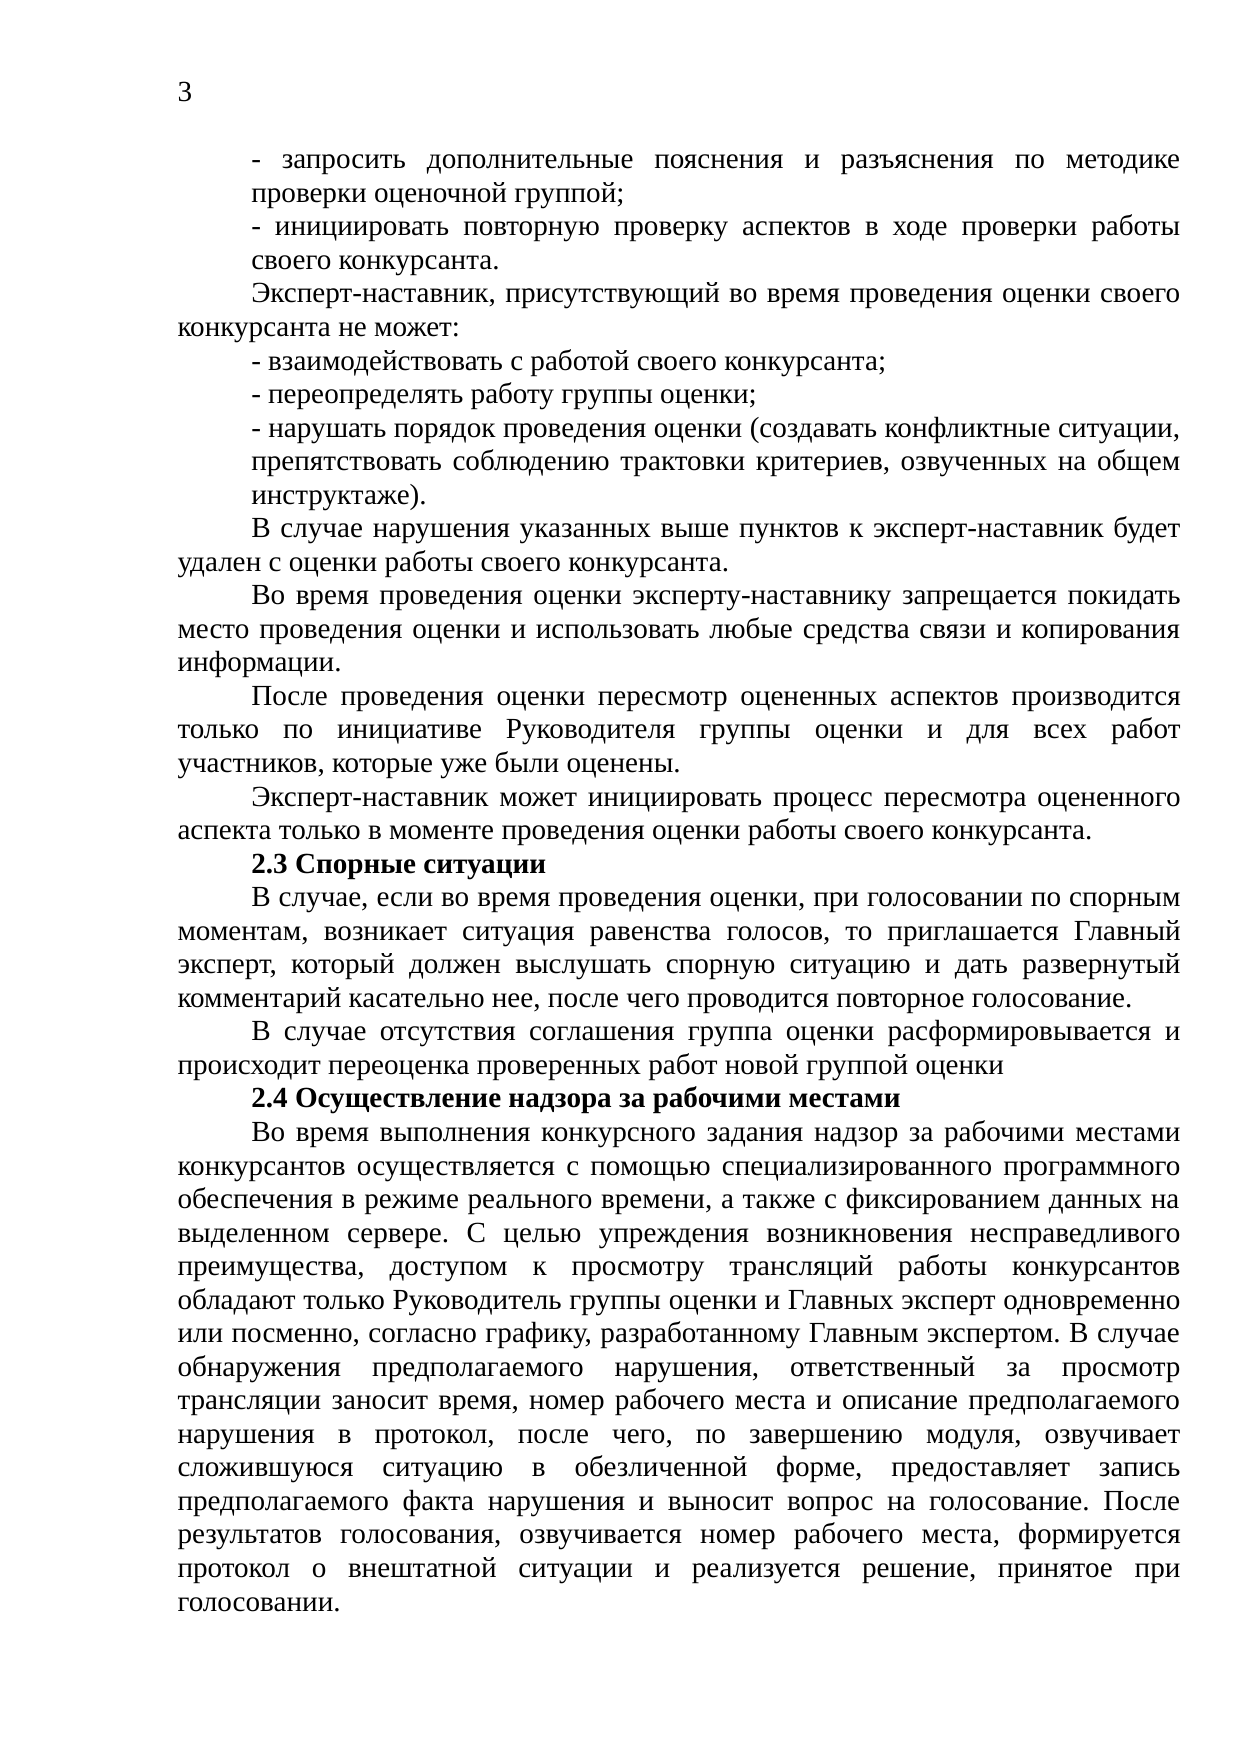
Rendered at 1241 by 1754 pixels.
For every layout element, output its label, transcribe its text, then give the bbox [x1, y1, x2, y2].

text В случае нарушения указанных выше пунктов к эксперт-наставник будет удален с оценки работы своего конкурсанта. [177, 510, 1181, 577]
text - взаимодействовать с работой своего конкурсанта; [251, 343, 1181, 376]
text Эксперт-наставник, присутствующий во время проведения оценки своего конкурсанта не может: [177, 276, 1181, 343]
text - запросить дополнительные пояснения и разъяснения по методике проверки оценочной группой; [251, 141, 1181, 208]
text 2.4 Осуществление надзора за рабочими местами [177, 1081, 1181, 1114]
text - переопределять работу группы оценки; [251, 376, 1181, 410]
text В случае, если во время проведения оценки, при голосовании по спорным моментам, возникает ситуация равенства голосов, то приглашается Главный эксперт, который должен выслушать спорную ситуацию и дать развернутый комментарий касательно нее, после чего проводится повторное голосование. [177, 879, 1181, 1013]
text - инициировать повторную проверку аспектов в ходе проверки работы своего конкурсанта. [251, 208, 1181, 276]
text В случае отсутствия соглашения группа оценки расформировывается и происходит переоценка проверенных работ новой группой оценки [177, 1013, 1181, 1081]
text Во время проведения оценки эксперту-наставнику запрещается покидать место проведения оценки и использовать любые средства связи и копирования информации. [177, 577, 1181, 678]
text - нарушать порядок проведения оценки (создавать конфликтные ситуации, препятствовать соблюдению трактовки критериев, озвученных на общем инструктаже). [251, 410, 1181, 510]
text Во время выполнения конкурсного задания надзор за рабочими местами конкурсантов осуществляется с помощью специализированного программного обеспечения в режиме реального времени, а также с фиксированием данных на выделенном сервере. С целью упреждения возникновения несправедливого преимущества, доступом к просмотру трансляций работы конкурсантов обладают только Руководитель группы оценки и Главных эксперт одновременно или посменно, согласно графику, разработанному Главным экспертом. В случае обнаружения предполагаемого нарушения, ответственный за просмотр трансляции заносит время, номер рабочего места и описание предполагаемого нарушения в протокол, после чего, по завершению модуля, озвучивает сложившуюся ситуацию в обезличенной форме, предоставляет запись предполагаемого факта нарушения и выносит вопрос на голосование. После результатов голосования, озвучивается номер рабочего места, формируется протокол о внештатной ситуации и реализуется решение, принятое при голосовании. [177, 1114, 1181, 1617]
text 2.3 Спорные ситуации [177, 846, 1181, 879]
text Эксперт-наставник может инициировать процесс пересмотра оцененного аспекта только в моменте проведения оценки работы своего конкурсанта. [177, 779, 1181, 846]
text После проведения оценки пересмотр оцененных аспектов производится только по инициативе Руководителя группы оценки и для всех работ участников, которые уже были оценены. [177, 678, 1181, 779]
